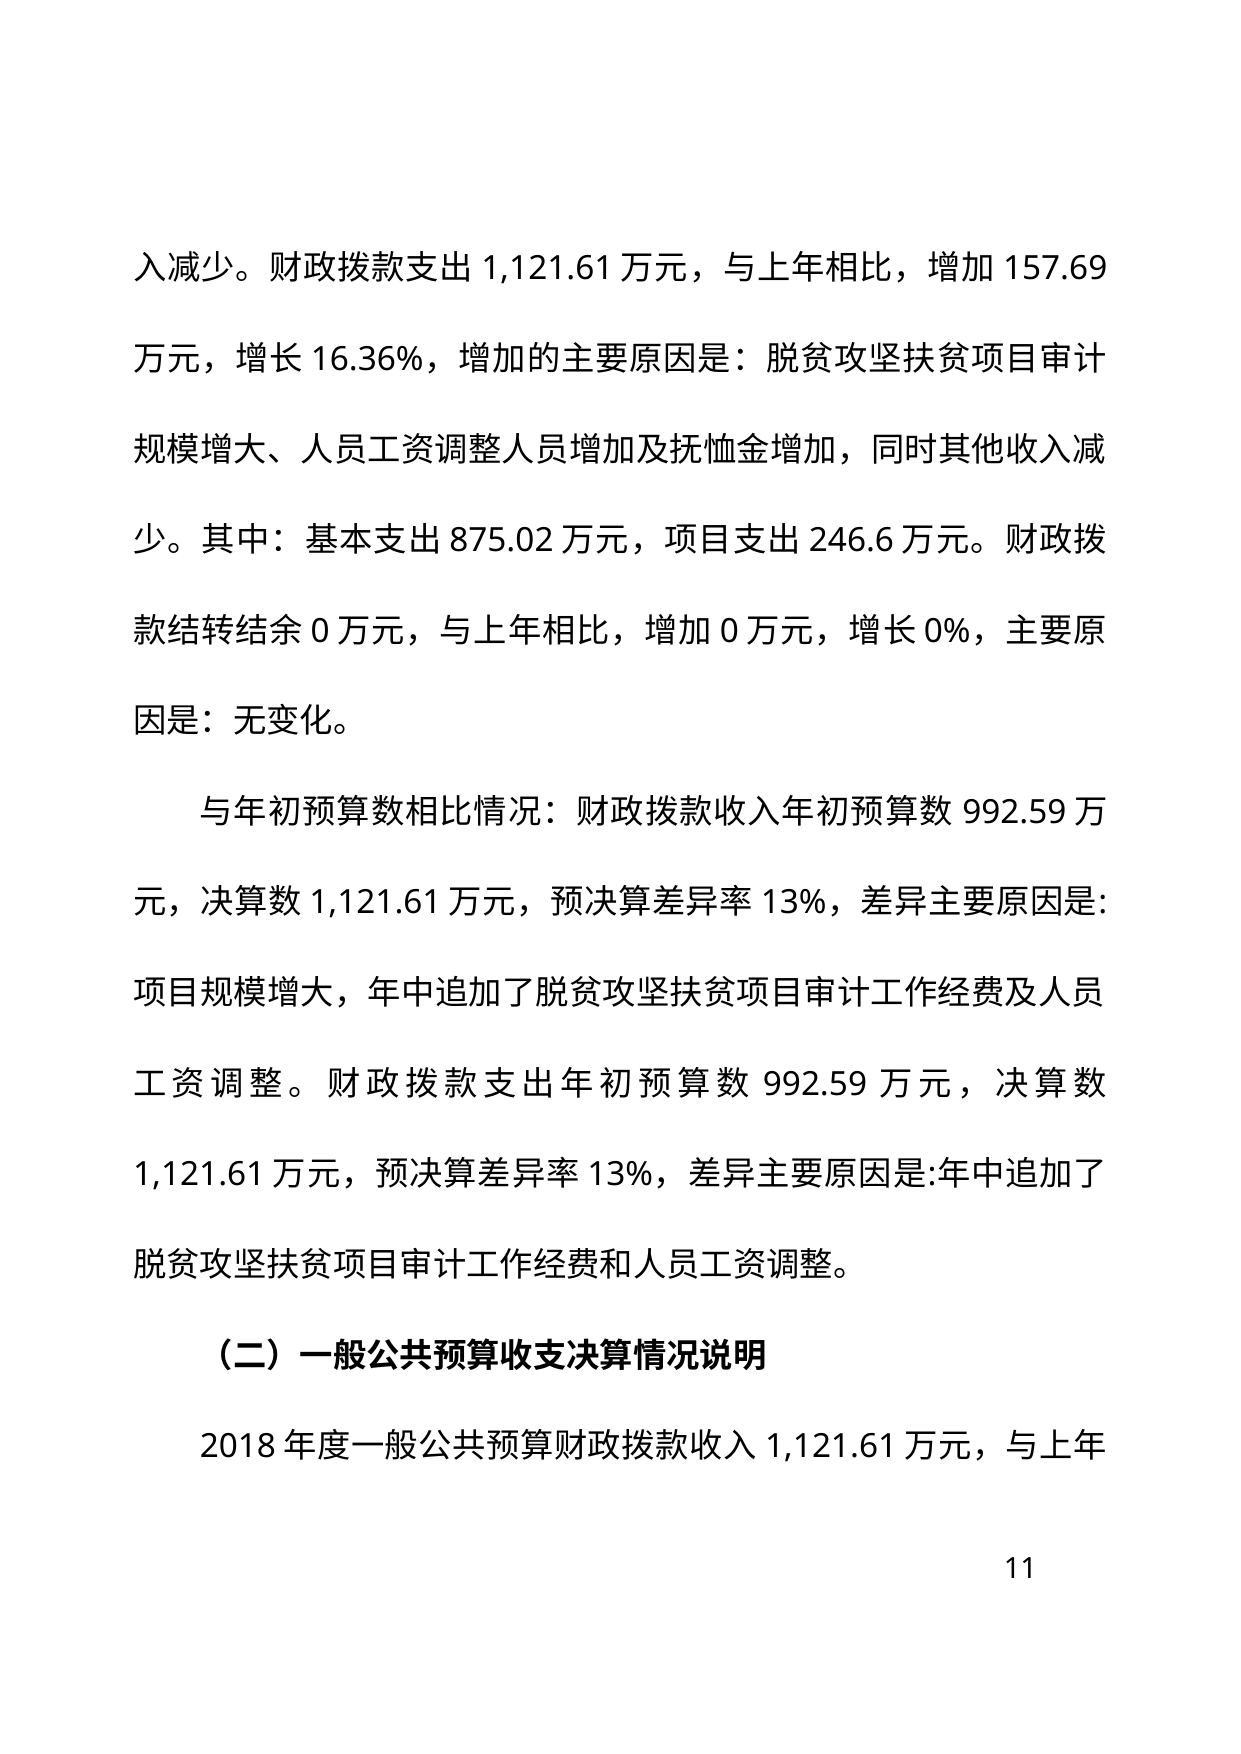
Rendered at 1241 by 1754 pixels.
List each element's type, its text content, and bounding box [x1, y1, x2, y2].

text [133, 220, 1107, 764]
text （二）一般公共预算收支决算情况说明 [133, 1307, 1107, 1398]
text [133, 1398, 1107, 1489]
text 与年初预算数相比情况：财政拨款收入年初预算数992.59万元，决算数1,121.61万元，预决算差异率13%，差异主要原因是:项目规模增大，年中追加了脱贫攻坚扶贫项目审计工作经费及人员工资调整。财政拨款支出年初预算数992.59万元，决算数1,121.61万元，预决算差异率13%，差异主要原因是:年中追加了脱贫攻坚扶贫项目审计工作经费和人员工资调整。 [133, 764, 1107, 1307]
